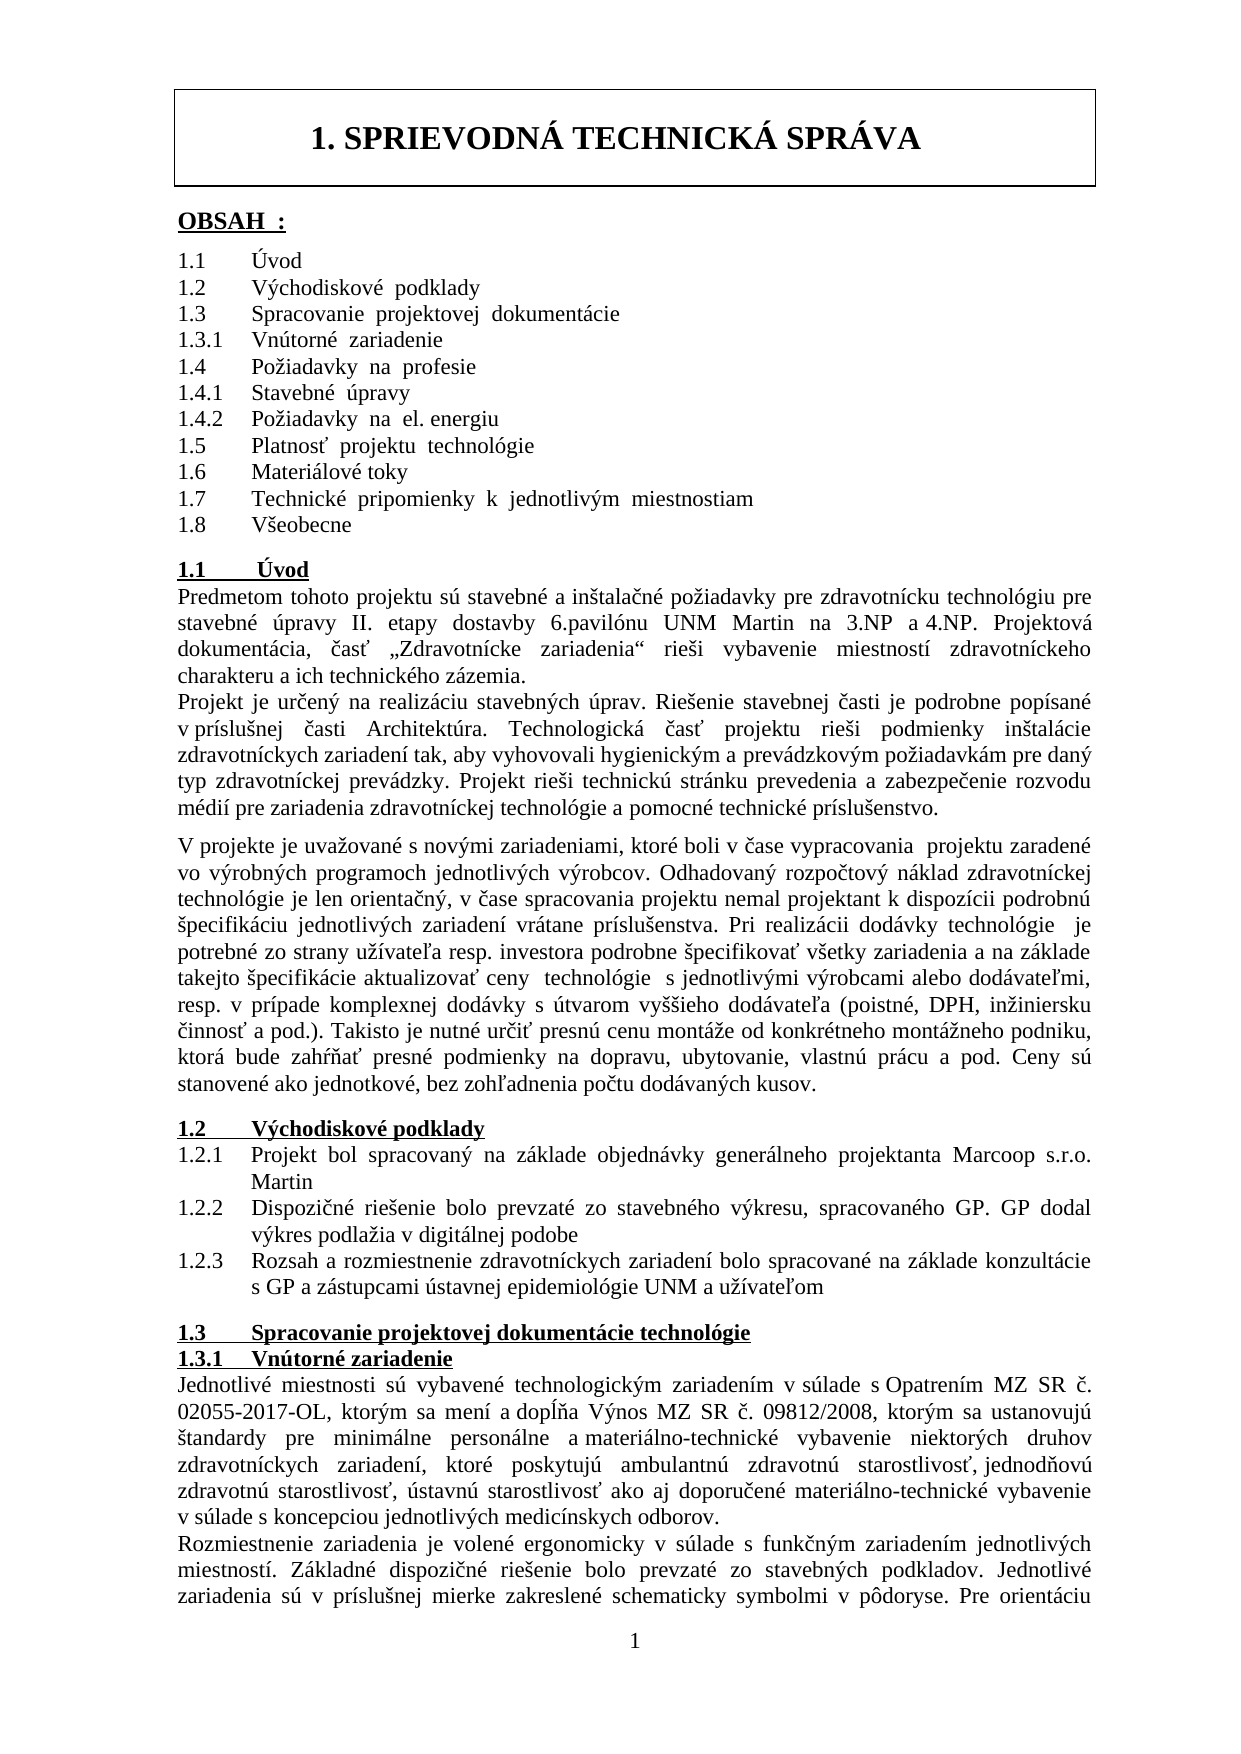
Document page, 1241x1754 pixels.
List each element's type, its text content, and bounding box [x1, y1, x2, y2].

text 1.1 Úvod [177, 556, 1092, 583]
text V projekte je uvažované s novými zariadeniami, ktoré boli v čase vypracovania projektu zaradené vo výrobných programoch jednotlivých výrobcov. Odhadovaný rozpočtový náklad zdravotníckej technológie je len orientačný, v čase spracovania projektu nemal projektant k dispozícii podrobnú špecifikáciu jednotlivých zariadení vrátane príslušenstva. Pri realizácii dodávky technológie je potrebné zo strany užívateľa resp. investora podrobne špecifikovať všetky zariadenia a na základe takejto špecifikácie aktualizovať ceny technológie s jednotlivými výrobcami alebo dodávateľmi, resp. v prípade komplexnej dodávky s útvarom vyššieho dodávateľa (poistné, DPH, inžiniersku činnosť a pod.). Takisto je nutné určiť presnú cenu montáže od konkrétneho montážneho podniku, ktorá bude zahŕňať presné podmienky na dopravu, ubytovanie, vlastnú prácu a pod. Ceny sú stanovené ako jednotkové, bez zohľadnenia počtu dodávaných kusov. [177, 832, 1092, 1096]
text 1.2.2 Dispozičné riešenie bolo prevzaté zo stavebného výkresu, spracovaného GP. GP dodal výkres podlažia v digitálnej podobe [177, 1194, 1092, 1247]
text 1.2 Východiskové podklady [177, 274, 1092, 300]
text 1.2 Východiskové podklady [177, 1115, 1092, 1142]
text 1.3.1 Vnútorné zariadenie [177, 326, 1092, 353]
text 1.1 Úvod [177, 247, 1092, 274]
text 1.4.2 Požiadavky na el. energiu [177, 406, 1092, 432]
text 1.2.1 Projekt bol spracovaný na základe objednávky generálneho projektanta Marcoop s.r.o. Martin [177, 1142, 1092, 1194]
text 1.3 Spracovanie projektovej dokumentácie [177, 300, 1092, 326]
text 1.3 Spracovanie projektovej dokumentácie technológie [177, 1319, 1092, 1345]
text 1.4.1 Stavebné úpravy [177, 379, 1092, 406]
text Predmetom tohoto projektu sú stavebné a inštalačné požiadavky pre zdravotnícku technológiu pre stavebné úpravy II. etapy dostavby 6.pavilónu UNM Martin na 3.NP a 4.NP. Projektová dokumentácia, časť „Zdravotnícke zariadenia“ rieši vybavenie miestností zdravotníckeho charakteru a ich technického zázemia. [177, 583, 1092, 688]
text 1.8 Všeobecne [177, 511, 1092, 537]
text 1.4 Požiadavky na profesie [177, 353, 1092, 379]
text Projekt je určený na realizáciu stavebných úprav. Riešenie stavebnej časti je podrobne popísané v príslušnej časti Architektúra. Technologická časť projektu rieši podmienky inštalácie zdravotníckych zariadení tak, aby vyhovovali hygienickým a prevádzkovým požiadavkám pre daný typ zdravotníckej prevádzky. Projekt rieši technickú stránku prevedenia a zabezpečenie rozvodu médií pre zariadenia zdravotníckej technológie a pomocné technické príslušenstvo. [177, 688, 1092, 820]
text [177, 1530, 1092, 1609]
text 1.7 Technické pripomienky k jednotlivým miestnostiam [177, 484, 1092, 511]
text OBSAH : [177, 206, 1092, 235]
text 1.5 Platnosť projektu technológie [177, 432, 1092, 458]
text 1.3.1 Vnútorné zariadenie [177, 1345, 1092, 1372]
text Jednotlivé miestnosti sú vybavené technologickým zariadením v súlade s Opatrením MZ SR č. 02055-2017-OL, ktorým sa mení a dopĺňa Výnos MZ SR č. 09812/2008, ktorým sa ustanovujú štandardy pre minimálne personálne a materiálno-technické vybavenie niektorých druhov zdravotníckych zariadení, ktoré poskytujú ambulantnú zdravotnú starostlivosť, jednodňovú zdravotnú starostlivosť, ústavnú starostlivosť ako aj doporučené materiálno-technické vybavenie v súlade s koncepciou jednotlivých medicínskych odborov. [177, 1372, 1092, 1530]
text 1.2.3 Rozsah a rozmiestnenie zdravotníckych zariadení bolo spracované na základe konzultácie s GP a zástupcami ústavnej epidemiológie UNM a užívateľom [177, 1247, 1092, 1300]
text 1. Sprievodná technická správa [177, 119, 1092, 157]
text 1.6 Materiálové toky [177, 458, 1092, 484]
